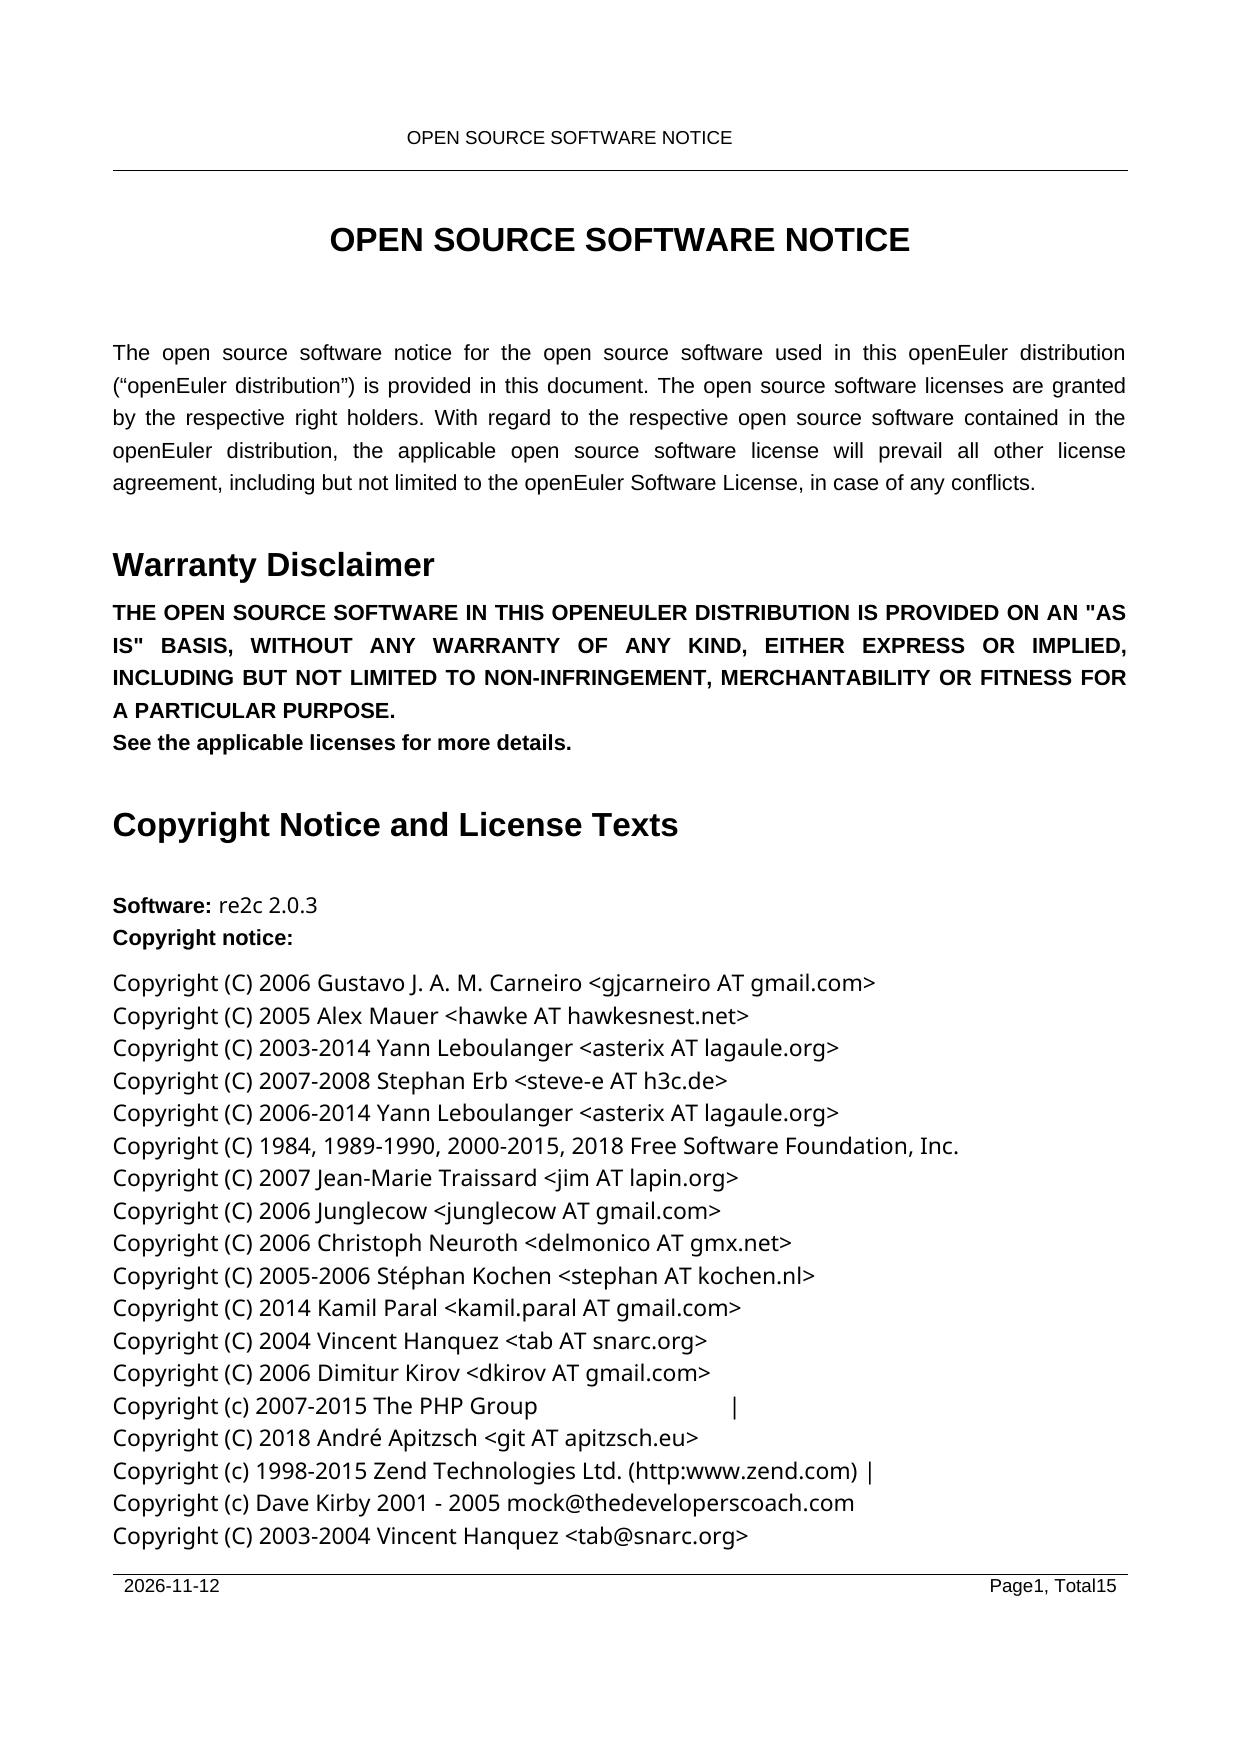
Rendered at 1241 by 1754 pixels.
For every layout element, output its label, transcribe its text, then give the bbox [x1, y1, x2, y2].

text OPEN SOURCE SOFTWARE NOTICE [112, 206, 1128, 271]
text The open source software notice for the open source software used in this openEuler distribution (“openEuler distribution”) is provided in this document. The open source software licenses are granted by the respective right holders. With regard to the respective open source software contained in the openEuler distribution, the applicable open source software license will prevail all other license agreement, including but not limited to the openEuler Software License, in case of any conflicts. [112, 336, 1128, 499]
text Copyright Notice and License Texts [112, 791, 1128, 856]
text Warranty Disclaimer [112, 531, 1128, 596]
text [112, 966, 1128, 1551]
text Copyright notice: [112, 921, 1128, 954]
text THE OPEN SOURCE SOFTWARE IN THIS OPENEULER DISTRIBUTION IS PROVIDED ON AN "AS IS" BASIS, WITHOUT ANY WARRANTY OF ANY KIND, EITHER EXPRESS OR IMPLIED, INCLUDING BUT NOT LIMITED TO NON-INFRINGEMENT, MERCHANTABILITY OR FITNESS FOR A PARTICULAR PURPOSE. See the applicable licenses for more details. [112, 596, 1128, 759]
title Software: re2c 2.0.3 [112, 889, 1128, 921]
